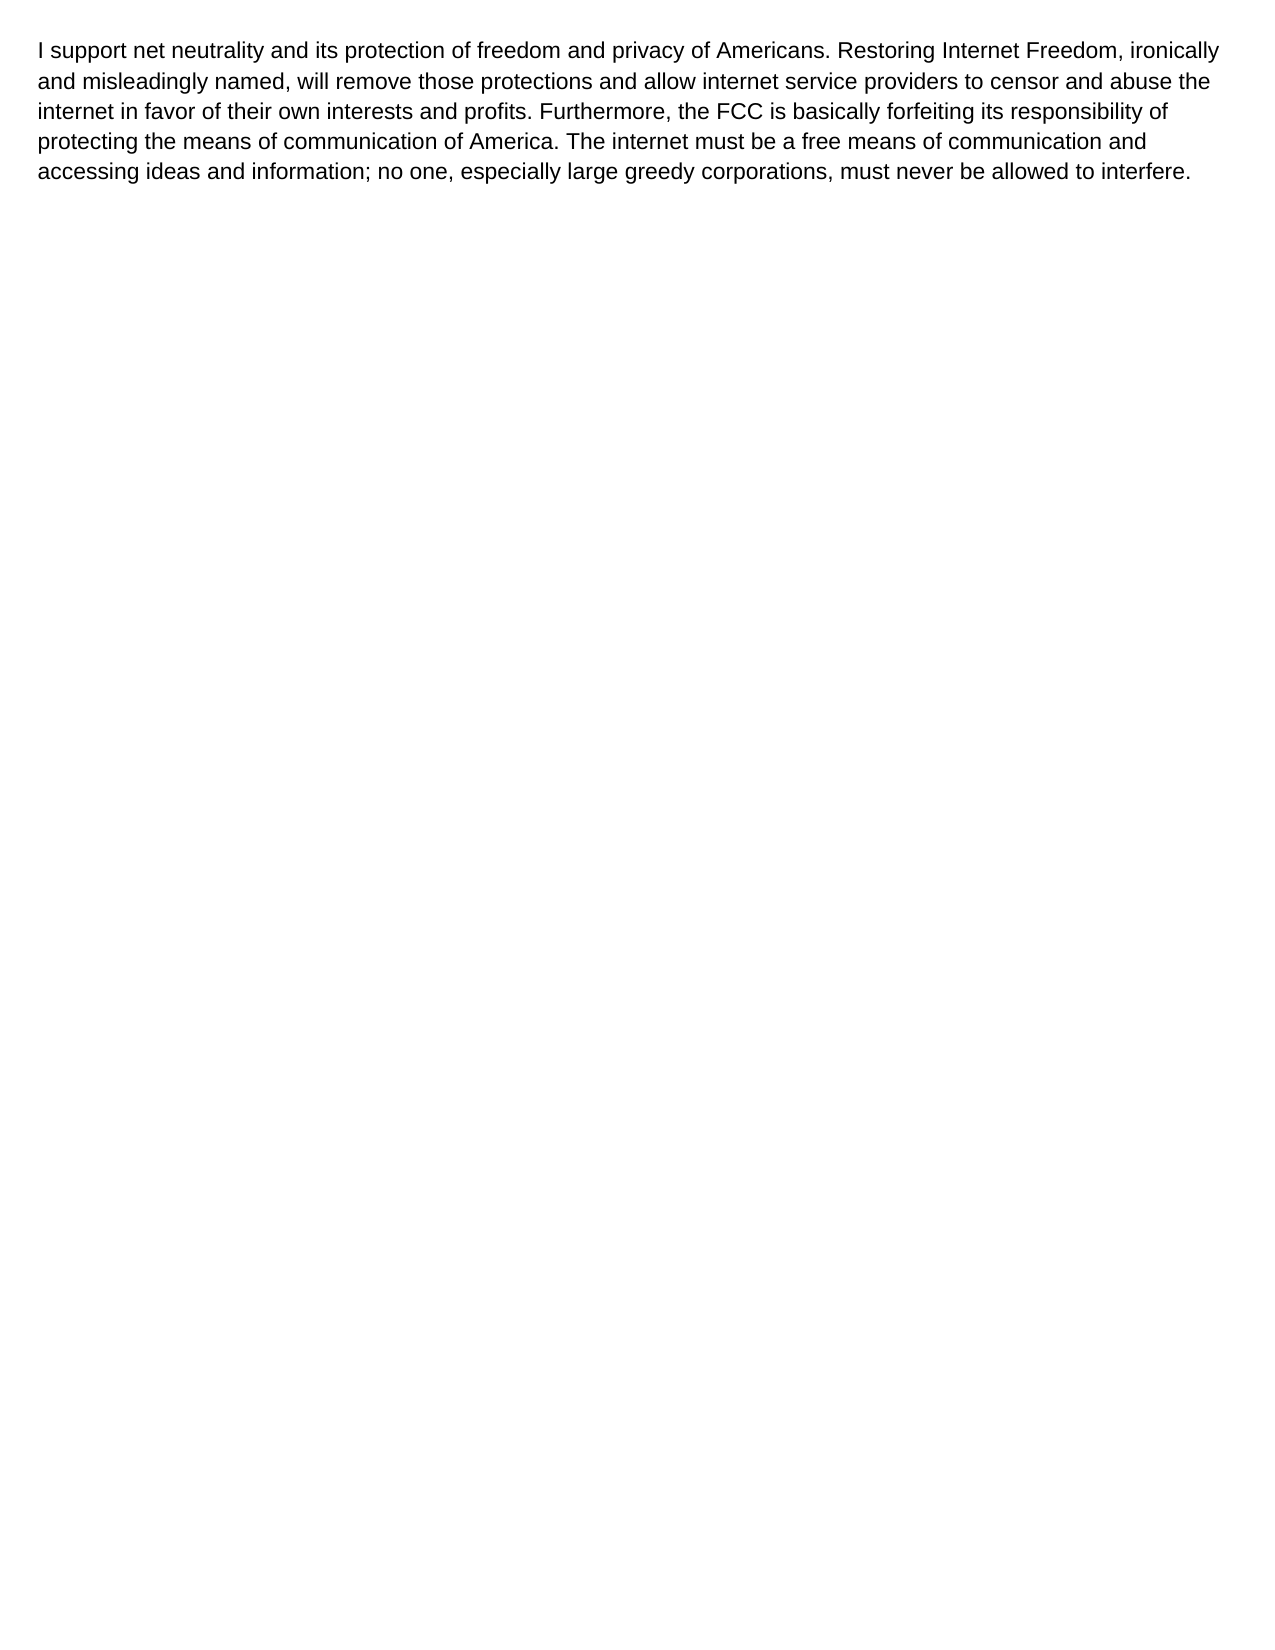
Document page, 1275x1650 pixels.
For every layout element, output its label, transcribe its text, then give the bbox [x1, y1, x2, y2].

text I support net neutrality and its protection of freedom and privacy of Americans. Restoring Internet Freedom, ironically and misleadingly named, will remove those protections and allow internet service providers to censor and abuse the internet in favor of their own interests and profits. Furthermore, the FCC is basically forfeiting its responsibility of protecting the means of communication of . The internet must be a free means of communication and accessing ideas and information; no one, especially large greedy corporations, must never be allowed to interfere. [37, 37, 1237, 185]
